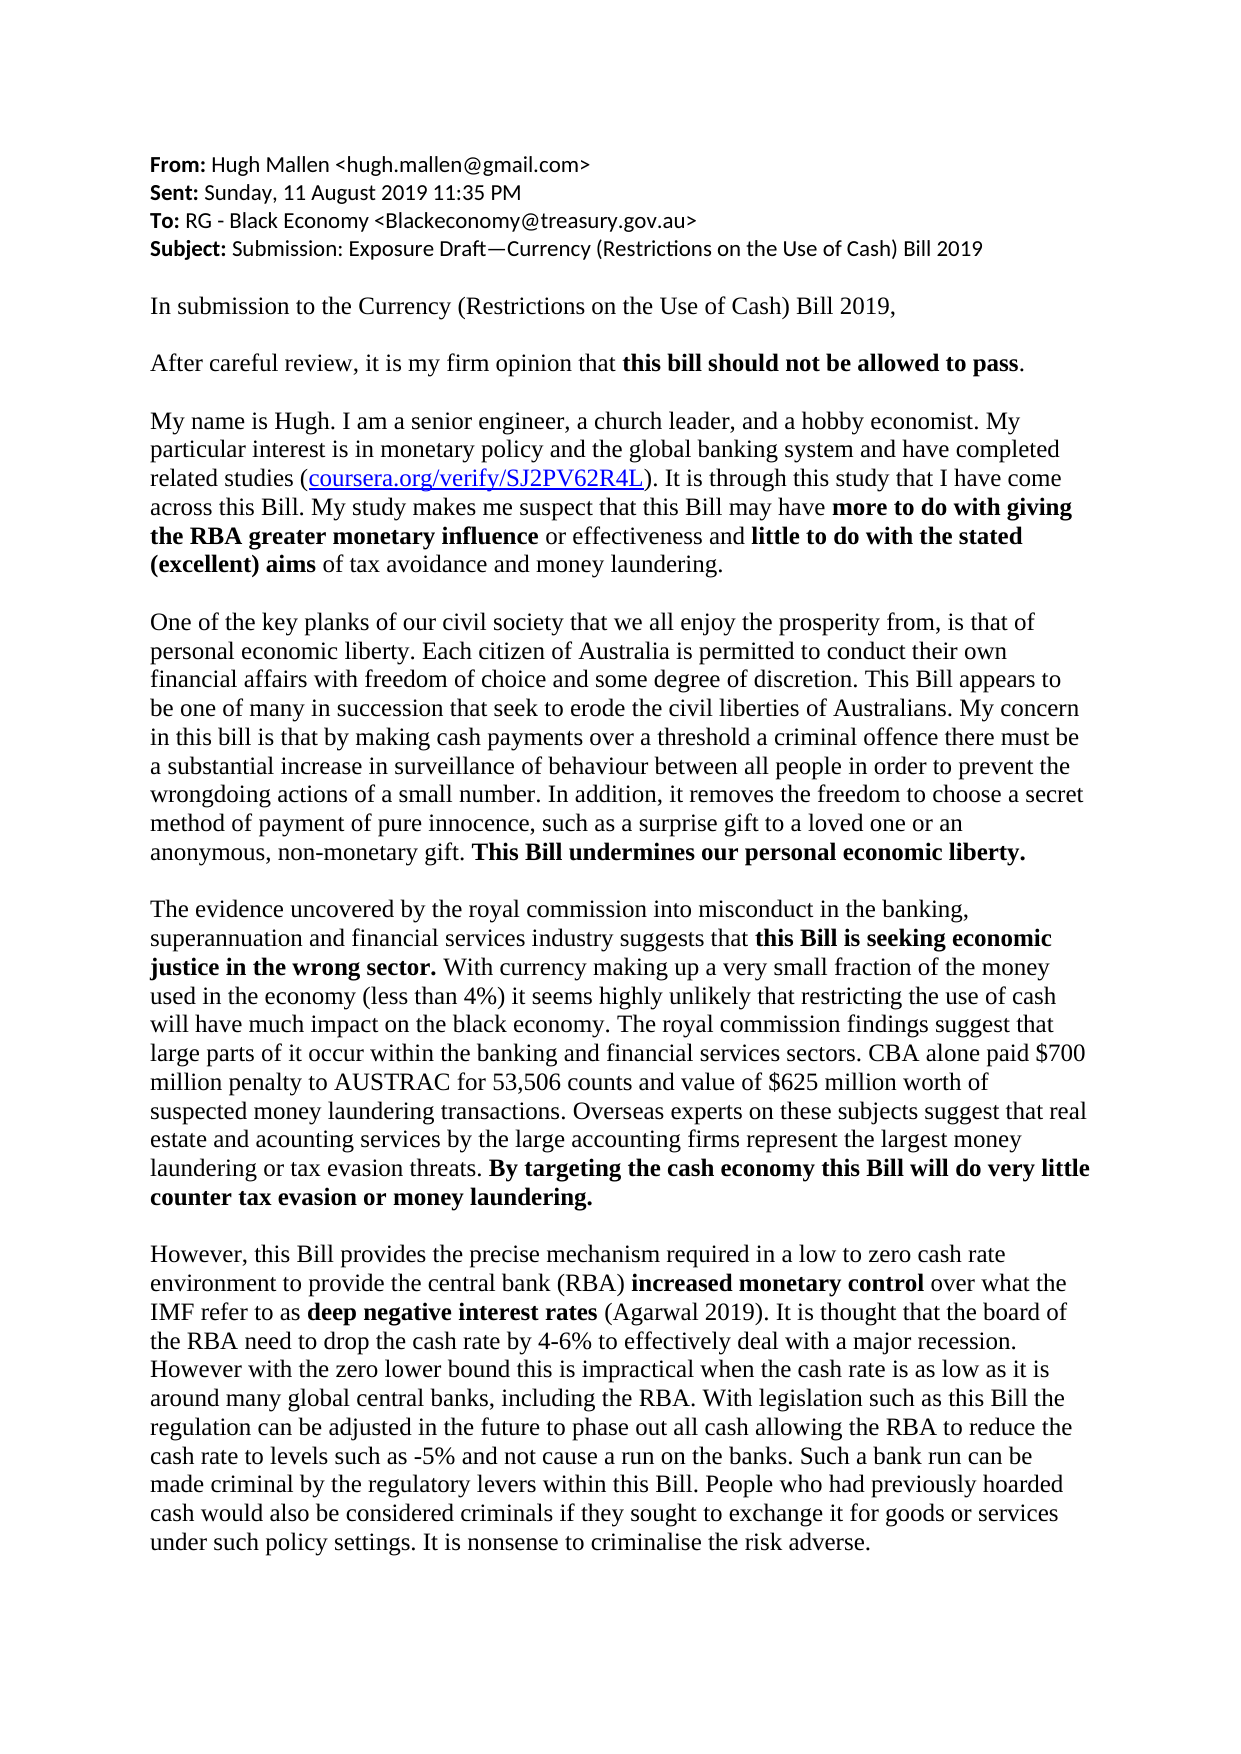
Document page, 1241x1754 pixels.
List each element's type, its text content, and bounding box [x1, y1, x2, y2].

text From: Hugh Mallen <hugh.mallen@gmail.com> Sent: Sunday, 11 August 2019 11:35 PM To: RG - Black Economy <Blackeconomy@treasury.gov.au> Subject: Submission: Exposure Draft—Currency (Restrictions on the Use of Cash) Bill 2019 [150, 150, 1090, 262]
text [150, 291, 1090, 1584]
